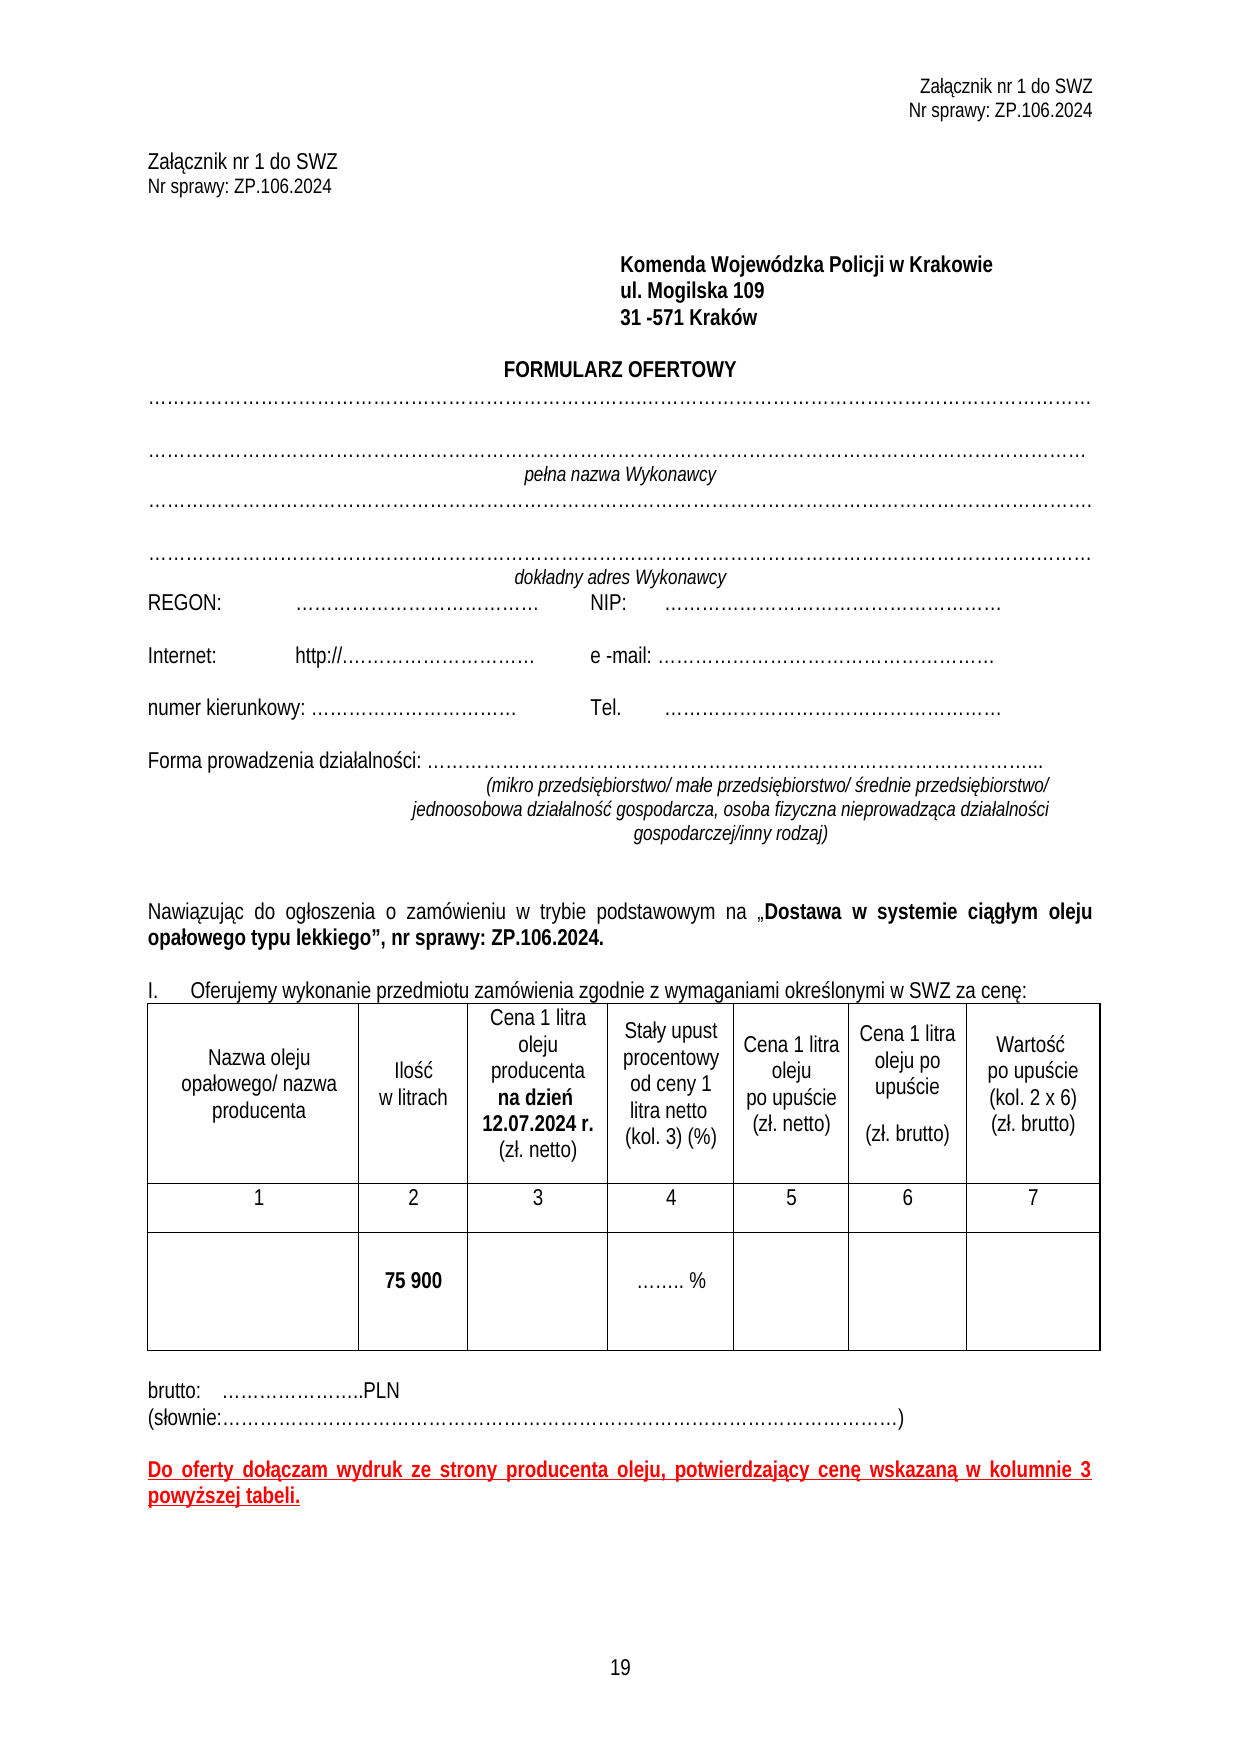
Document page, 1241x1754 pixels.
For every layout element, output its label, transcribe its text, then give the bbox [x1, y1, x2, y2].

text numer kierunkowy: …………………………… Tel. ……………………………………………… [148, 694, 1093, 721]
text Nawiązując do ogłoszenia o zamówieniu w trybie podstawowym na „Dostawa w systemie ciągłym oleju opałowego typu lekkiego”, nr sprawy: ZP.106.2024. [148, 898, 1093, 951]
table_header Cena 1 litra oleju po upuście (zł. netto) [734, 1004, 848, 1183]
table_header Ilość w litrach [359, 1004, 467, 1183]
table_cell 75 900 [359, 1233, 467, 1350]
text Internet: http://.………………………… e -mail: ……………………………………………… [148, 642, 1093, 668]
table_cell 7 [967, 1184, 1099, 1232]
table_cell …….. % [608, 1233, 733, 1350]
text FORMULARZ OFERTOWY [148, 356, 1093, 383]
text Do oferty dołączam wydruk ze strony producenta oleju, potwierdzający cenę wskazaną w kolumnie 3 powyższej tabeli. [148, 1456, 1093, 1509]
text brutto: …………………..PLN [148, 1377, 1093, 1403]
text …………………………………………………………………………………………………………………………………… [148, 436, 1093, 462]
text REGON: ………………………………… NIP: ……………………………………………… [148, 589, 1093, 615]
text ul. Mogilska 109 [620, 277, 1093, 304]
text ……………………………………………………………………………………………………………………………………. [148, 486, 1093, 512]
table_cell 1 [148, 1184, 358, 1232]
text Nr sprawy: ZP.106.2024 [148, 174, 1093, 198]
table_header Cena 1 litra oleju producenta na dzień 12.07.2024 r. (zł. netto) [468, 1004, 607, 1183]
table_cell [468, 1233, 607, 1350]
table_cell 3 [468, 1184, 607, 1232]
text …………………………………………………………………………………………………………………………….……… dokładny adres Wykonawcy [148, 538, 1093, 589]
table_cell [148, 1233, 358, 1350]
text (słownie:………………………………………………………………………………………………) [148, 1403, 1093, 1430]
table_header Nazwa oleju opałowego/ nazwa producenta [148, 1004, 358, 1183]
table_cell 4 [608, 1184, 733, 1232]
table_header Cena 1 litra oleju po upuście (zł. brutto) [849, 1004, 966, 1183]
table_cell 6 [849, 1184, 966, 1232]
text Komenda Wojewódzka Policji w Krakowie [620, 251, 1093, 277]
table_header Stały upust procentowy od ceny 1 litra netto (kol. 3) (%) [608, 1004, 733, 1183]
list (mikro przedsiębiorstwo/ małe przedsiębiorstwo/ średnie przedsiębiorstwo/ jednoosobowa działalność gospodarcza, osoba fizyczna nieprowadząca działalności gospodarczej/inny rodzaj) [369, 773, 1093, 845]
subtitle Załącznik nr 1 do SWZ [148, 148, 1093, 174]
table_cell 2 [359, 1184, 467, 1232]
list Oferujemy wykonanie przedmiotu zamówienia zgodnie z wymaganiami określonymi w SWZ za cenę: [148, 977, 1093, 1003]
text 31 -571 Kraków [620, 304, 1093, 330]
table_cell [849, 1233, 966, 1350]
text pełna nazwa Wykonawcy [148, 462, 1093, 486]
table_cell [967, 1233, 1099, 1350]
table_header Wartość po upuście (kol. 2 x 6) (zł. brutto) [967, 1004, 1099, 1183]
table_cell 5 [734, 1184, 848, 1232]
list Forma prowadzenia działalności: ……………………………………………………………………………………... [148, 747, 1093, 773]
table_cell [734, 1233, 848, 1350]
text …………………………………………………………………….……………………………………………………………… [148, 383, 1093, 409]
